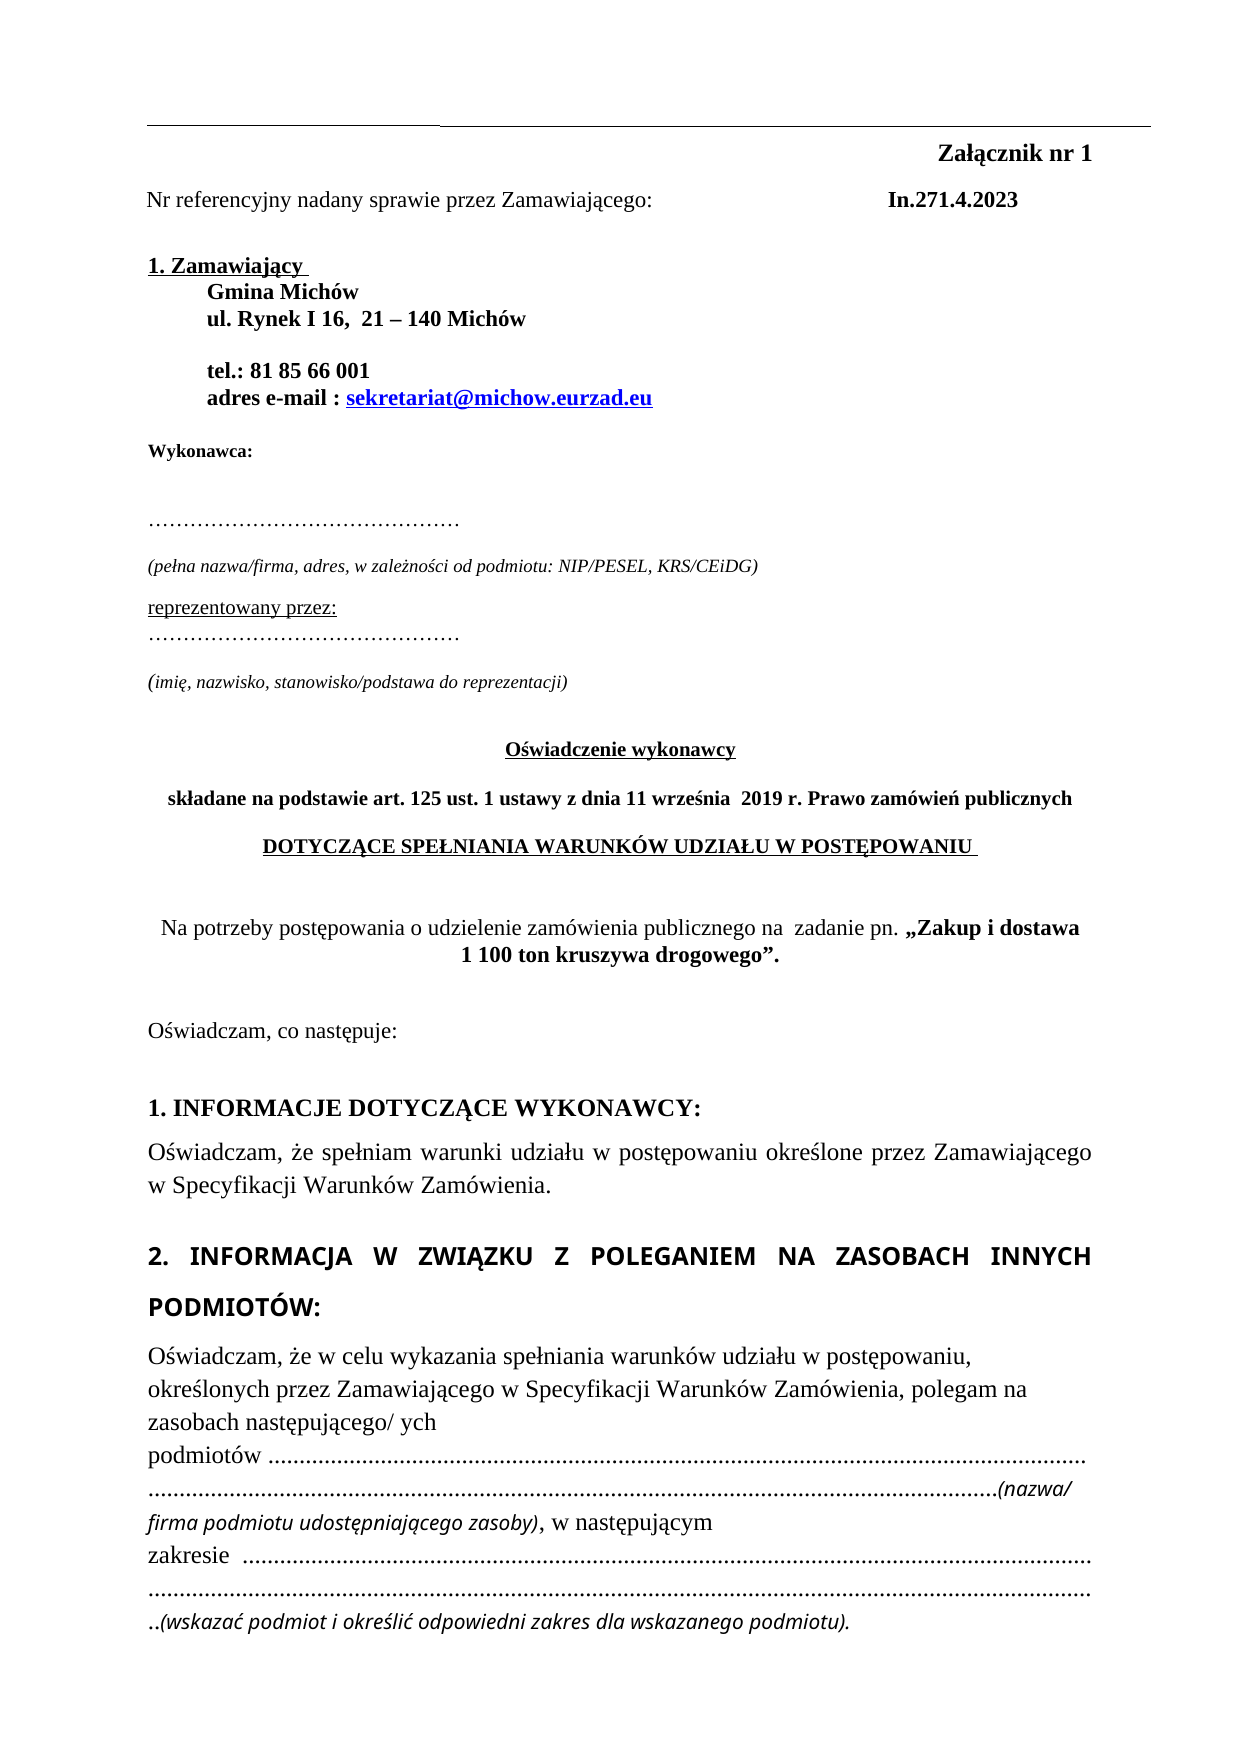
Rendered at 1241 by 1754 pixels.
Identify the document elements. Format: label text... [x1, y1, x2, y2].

text 1. Zamawiający [148, 252, 1093, 278]
text Załącznik nr 1 [148, 138, 1093, 167]
text 1. INFORMACJE DOTYCZĄCE WYKONAWCY: [148, 1093, 1093, 1122]
text Gmina Michów [207, 278, 1093, 305]
text Oświadczam, co następuje: [148, 1017, 1093, 1043]
table_header Nr referencyjny nadany sprawie przez Zamawiającego: [139, 186, 684, 221]
text reprezentowany przez: [148, 595, 1093, 619]
text Na potrzeby postępowania o udzielenie zamówienia publicznego na zadanie pn. „Zakup i dostawa 1 100 ton kruszywa drogowego”. [148, 914, 1093, 967]
list 2. INFORMACJA W ZWIĄZKU Z POLEGANIEM NA ZASOBACH INNYCH PODMIOTÓW: [148, 1239, 1093, 1324]
text (pełna nazwa/firma, adres, w zależności od podmiotu: NIP/PESEL, KRS/CEiDG) [148, 555, 1093, 576]
text Oświadczam, że w celu wykazania spełniania warunków udziału w postępowaniu, określonych przez Zamawiającego w Specyfikacji Warunków Zamówienia, polegam na zasobach następującego/ ych podmiotów ...........................................................................................................................................................................................................................................................................(nazwa/firma podmiotu udostępniającego zasoby), w następującym zakresie .................................................................................................................................................................................................................................................................................................(wskazać podmiot i określić odpowiedni zakres dla wskazanego podmiotu). [148, 1341, 1093, 1636]
text składane na podstawie art. 125 ust. 1 ustawy z dnia 11 września 2019 r. Prawo zamówień publicznych [148, 786, 1093, 810]
text (imię, nazwisko, stanowisko/podstawa do reprezentacji) [148, 669, 1093, 693]
text tel.: 81 85 66 001 [207, 357, 1093, 384]
text ……………………………………… [148, 621, 472, 645]
list Oświadczam, że spełniam warunki udziału w postępowaniu określone przez Zamawiającego w Specyfikacji Warunków Zamówienia. [148, 1137, 1093, 1198]
text ……………………………………… [148, 507, 472, 531]
text Oświadczenie wykonawcy [148, 737, 1093, 761]
text adres e-mail : sekretariat@michow.eurzad.eu [207, 384, 1093, 410]
text DOTYCZĄCE SPEŁNIANIA WARUNKÓW UDZIAŁU W POSTĘPOWANIU [148, 834, 1093, 901]
text Wykonawca: [148, 440, 1093, 462]
text ul. Rynek I 16, 21 – 140 Michów [207, 305, 1093, 331]
table_header In.271.4.2023 [685, 186, 1086, 221]
